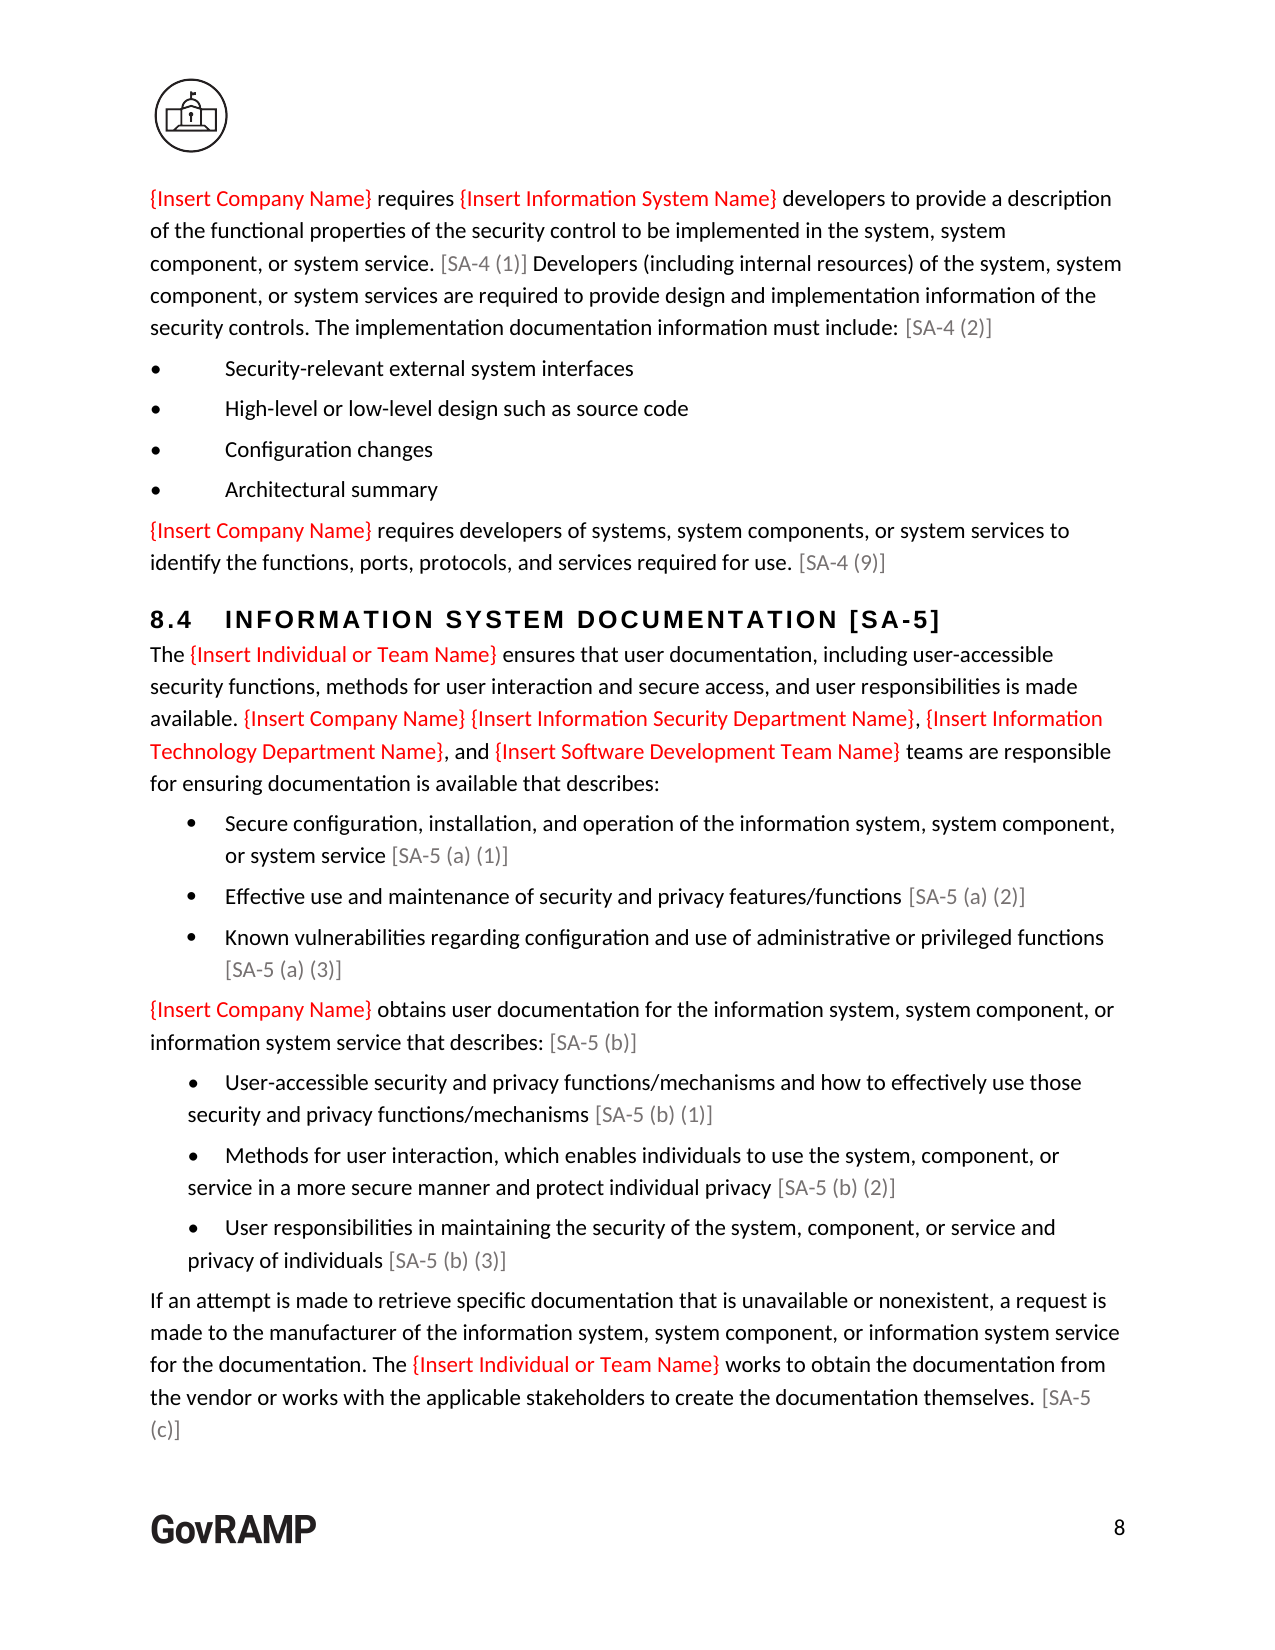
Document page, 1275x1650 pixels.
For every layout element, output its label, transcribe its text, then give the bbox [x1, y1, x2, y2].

list Secure configuration, installation, and operation of the information system, system component, or system service [SA-5 (a) (1)] [187, 809, 1125, 870]
picture [150, 75, 232, 157]
list Effective use and maintenance of security and privacy features/functions [SA-5 (a) (2)] [187, 882, 1125, 910]
text If an attempt is made to retrieve specific documentation that is unavailable or nonexistent, a request is made to the manufacturer of the information system, system component, or information system service for the documentation. The {Insert Individual or Team Name} works to obtain the documentation from the vendor or works with the applicable stakeholders to create the documentation themselves. [SA-5 (c)] [150, 1286, 1125, 1443]
text • User responsibilities in maintaining the security of the system, component, or service and privacy of individuals [SA-5 (b) (3)] [187, 1213, 1125, 1274]
text The {Insert Individual or Team Name} ensures that user documentation, including user-accessible security functions, methods for user interaction and secure access, and user responsibilities is made available. {Insert Company Name} {Insert Information Security Department Name}, {Insert Information Technology Department Name}, and {Insert Software Development Team Name} teams are responsible for ensuring documentation is available that describes: [150, 640, 1125, 797]
text • High-level or low-level design such as source code [150, 394, 1125, 422]
text • User-accessible security and privacy functions/mechanisms and how to effectively use those security and privacy functions/mechanisms [SA-5 (b) (1)] [187, 1068, 1125, 1128]
text • Methods for user interaction, which enables individuals to use the system, component, or service in a more secure manner and protect individual privacy [SA-5 (b) (2)] [187, 1141, 1125, 1201]
picture [150, 1512, 318, 1546]
text {Insert Company Name} obtains user documentation for the information system, system component, or information system service that describes: [SA-5 (b)] [150, 995, 1125, 1056]
text • Security-relevant external system interfaces [150, 354, 1125, 382]
text • Architectural summary [150, 475, 1125, 503]
text • Configuration changes [150, 435, 1125, 463]
text {Insert Company Name} requires {Insert Information System Name} developers to provide a description of the functional properties of the security control to be implemented in the system, system component, or system service. [SA-4 (1)] Developers (including internal resources) of the system, system component, or system services are required to provide design and implementation information of the security controls. The implementation documentation information must include: [SA-4 (2)] [150, 184, 1125, 341]
subtitle Information System Documentation [SA-5] [150, 605, 1125, 634]
text {Insert Company Name} requires developers of systems, system components, or system services to identify the functions, ports, protocols, and services required for use. [SA-4 (9)] [150, 516, 1125, 576]
list Known vulnerabilities regarding configuration and use of administrative or privileged functions [SA-5 (a) (3)] [187, 923, 1125, 983]
